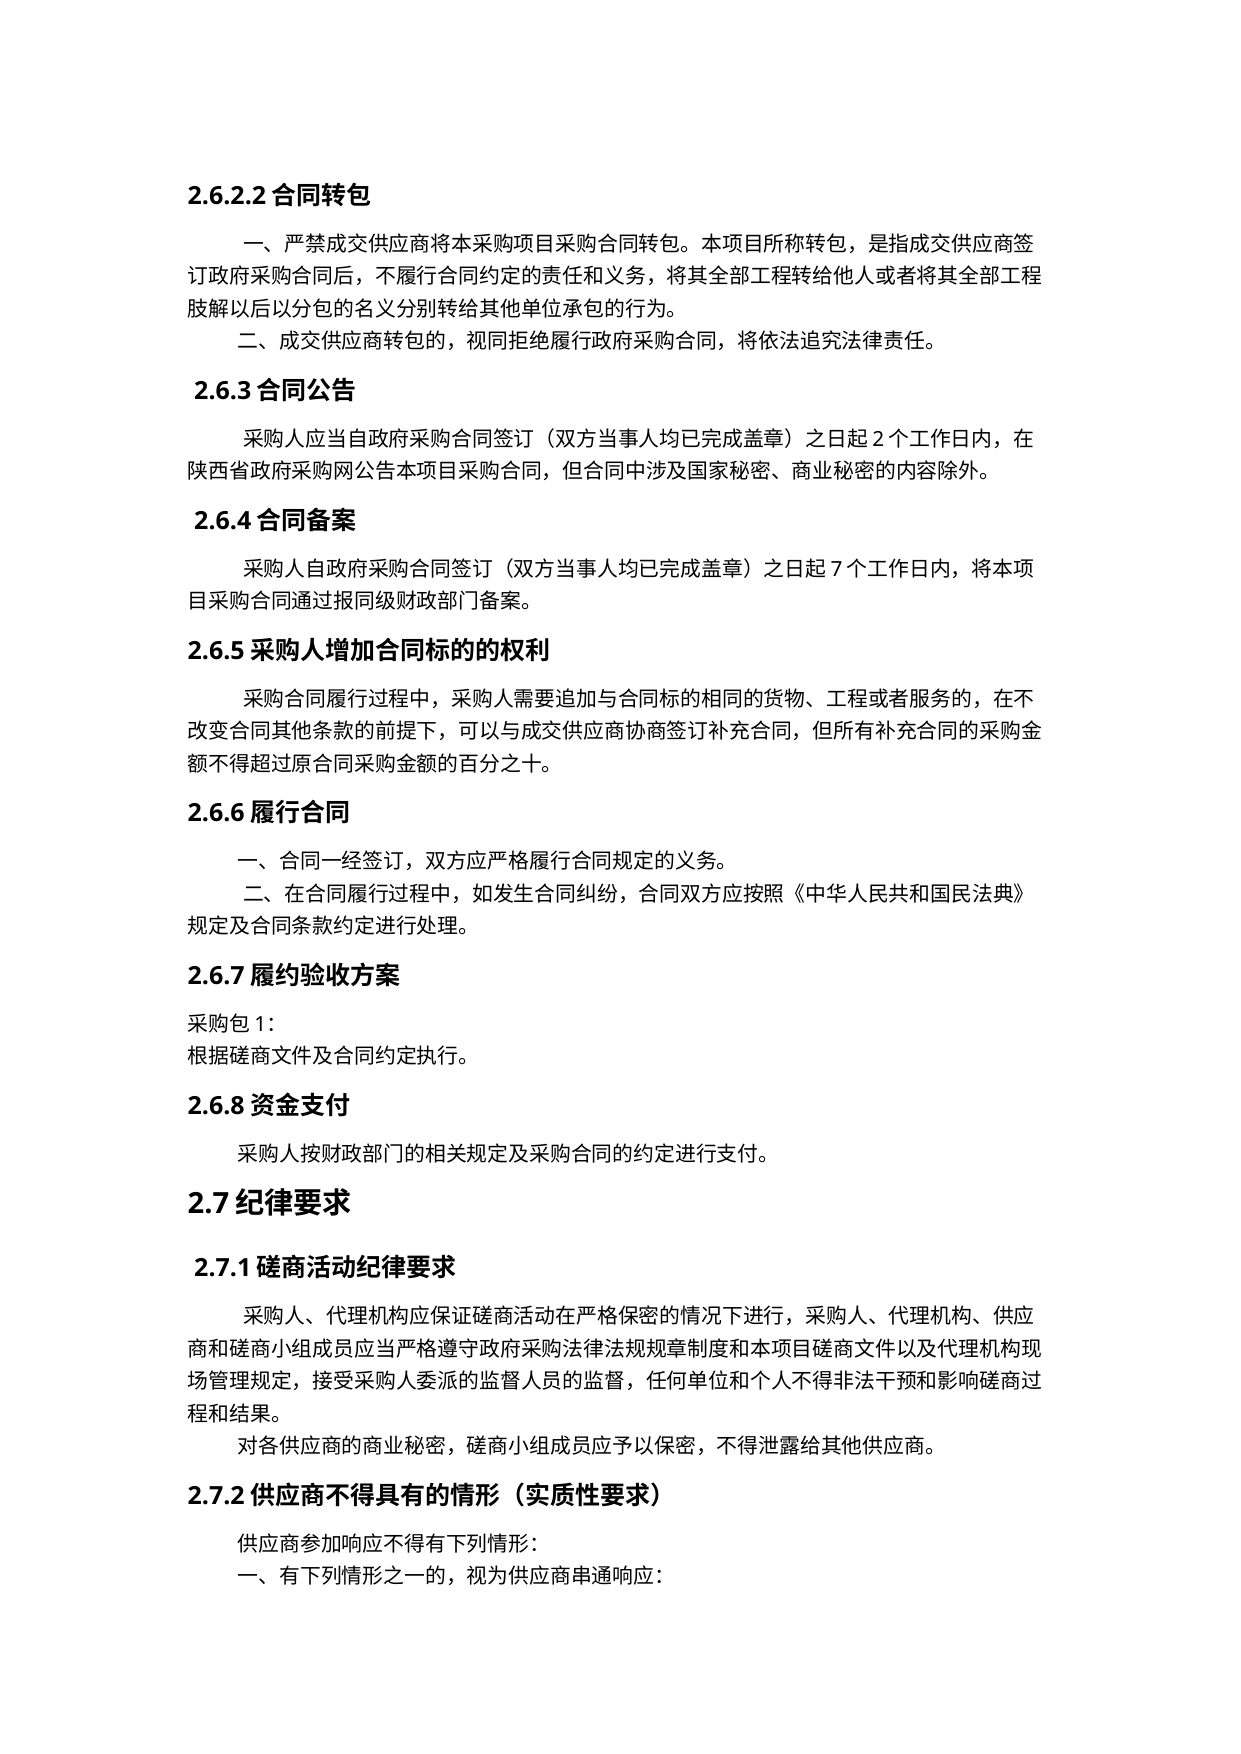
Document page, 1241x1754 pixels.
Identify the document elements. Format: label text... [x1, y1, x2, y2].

text 2.7.1磋商活动纪律要求 [187, 1234, 1053, 1299]
text 供应商参加响应不得有下列情形： [187, 1527, 1053, 1559]
text 2.6.5采购人增加合同标的的权利 [187, 617, 1053, 682]
text 2.6.2.2合同转包 [187, 162, 1053, 227]
text 一、有下列情形之一的，视为供应商串通响应： [187, 1559, 1053, 1592]
text 2.7纪律要求 [187, 1169, 1053, 1234]
text 一、严禁成交供应商将本采购项目采购合同转包。本项目所称转包，是指成交供应商签订政府采购合同后，不履行合同约定的责任和义务，将其全部工程转给他人或者将其全部工程肢解以后以分包的名义分别转给其他单位承包的行为。 [187, 227, 1053, 324]
text 采购人自政府采购合同签订（双方当事人均已完成盖章）之日起7个工作日内，将本项目采购合同通过报同级财政部门备案。 [187, 552, 1053, 617]
text 2.6.4合同备案 [187, 487, 1053, 552]
text 2.7.2供应商不得具有的情形（实质性要求） [187, 1462, 1053, 1527]
text 采购人应当自政府采购合同签订（双方当事人均已完成盖章）之日起2个工作日内，在陕西省政府采购网公告本项目采购合同，但合同中涉及国家秘密、商业秘密的内容除外。 [187, 422, 1053, 487]
text 一、合同一经签订，双方应严格履行合同规定的义务。 [187, 844, 1053, 877]
text 2.6.7履约验收方案 [187, 942, 1053, 1007]
text 对各供应商的商业秘密，磋商小组成员应予以保密，不得泄露给其他供应商。 [187, 1429, 1053, 1462]
text 2.6.8资金支付 [187, 1072, 1053, 1137]
text 二、在合同履行过程中，如发生合同纠纷，合同双方应按照《中华人民共和国民法典》规定及合同条款约定进行处理。 [187, 877, 1053, 942]
text 采购人按财政部门的相关规定及采购合同的约定进行支付。 [187, 1137, 1053, 1169]
text 根据磋商文件及合同约定执行。 [187, 1039, 1053, 1072]
text 采购合同履行过程中，采购人需要追加与合同标的相同的货物、工程或者服务的，在不改变合同其他条款的前提下，可以与成交供应商协商签订补充合同，但所有补充合同的采购金额不得超过原合同采购金额的百分之十。 [187, 682, 1053, 779]
text 2.6.6履行合同 [187, 779, 1053, 844]
text 采购人、代理机构应保证磋商活动在严格保密的情况下进行，采购人、代理机构、供应商和磋商小组成员应当严格遵守政府采购法律法规规章制度和本项目磋商文件以及代理机构现场管理规定，接受采购人委派的监督人员的监督，任何单位和个人不得非法干预和影响磋商过程和结果。 [187, 1299, 1053, 1429]
text 2.6.3合同公告 [187, 357, 1053, 422]
text 二、成交供应商转包的，视同拒绝履行政府采购合同，将依法追究法律责任。 [187, 324, 1053, 357]
text 采购包1： [187, 1007, 1053, 1039]
